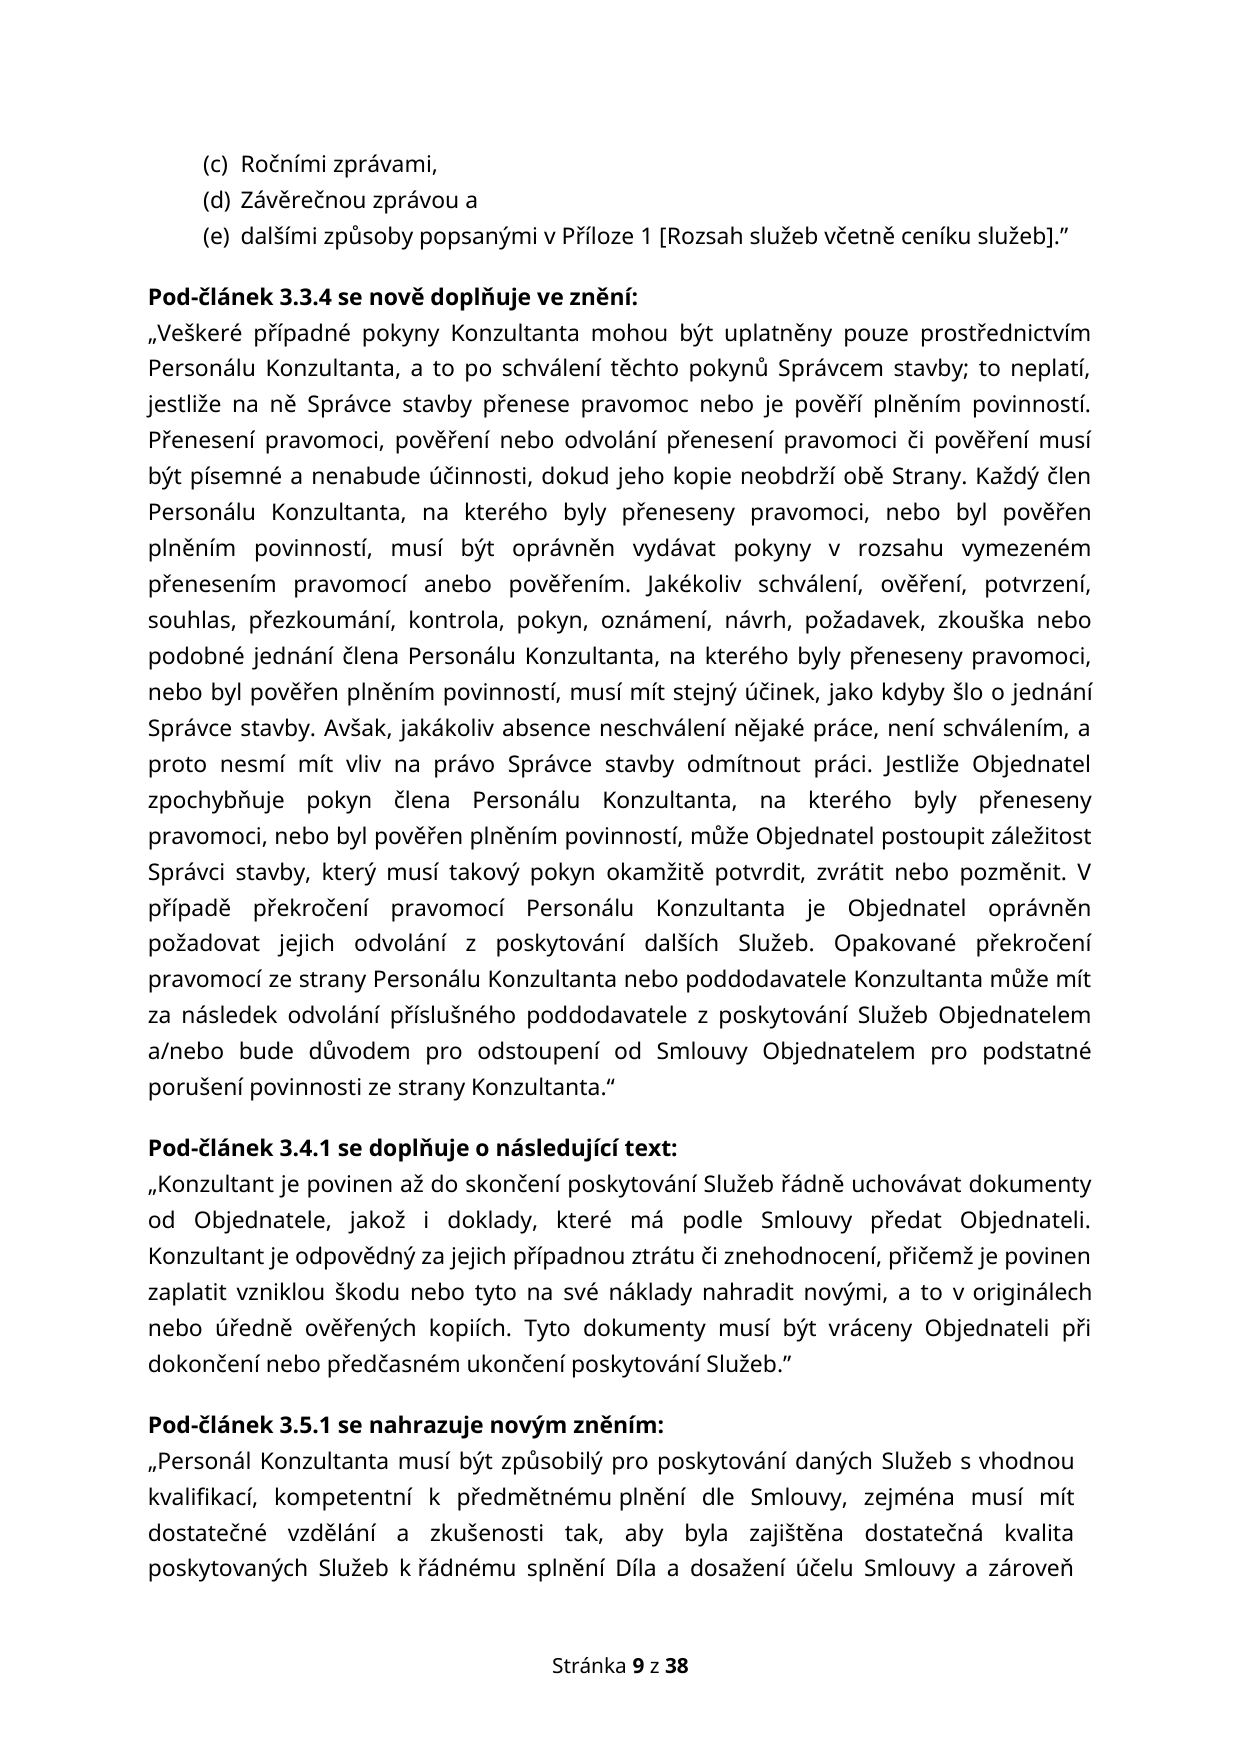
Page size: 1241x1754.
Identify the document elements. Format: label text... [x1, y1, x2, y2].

text „Konzultant je povinen až do skončení poskytování Služeb řádně uchovávat dokumenty od Objednatele, jakož i doklady, které má podle Smlouvy předat Objednateli. Konzultant je odpovědný za jejich případnou ztrátu či znehodnocení, přičemž je povinen zaplatit vzniklou škodu nebo tyto na své náklady nahradit novými, a to v originálech nebo úředně ověřených kopiích. Tyto dokumenty musí být vráceny Objednateli při dokončení nebo předčasném ukončení poskytování Služeb.” [148, 1168, 1092, 1379]
list Ročními zprávami, [203, 148, 1075, 179]
text Pod-článek 3.4.1 se doplňuje o následující text: [148, 1132, 1092, 1163]
list Závěrečnou zprávou a [203, 184, 1075, 215]
text Pod-článek 3.5.1 se nahrazuje novým zněním: [148, 1409, 1075, 1440]
text Pod-článek 3.3.4 se nově doplňuje ve znění: [148, 281, 1092, 312]
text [148, 1444, 1075, 1584]
list dalšími způsoby popsanými v Příloze 1 [Rozsah služeb včetně ceníku služeb].” [203, 219, 1075, 251]
text „Veškeré případné pokyny Konzultanta mohou být uplatněny pouze prostřednictvím Personálu Konzultanta, a to po schválení těchto pokynů Správcem stavby; to neplatí, jestliže na ně Správce stavby přenese pravomoc nebo je pověří plněním povinností. Přenesení pravomoci, pověření nebo odvolání přenesení pravomoci či pověření musí být písemné a nenabude účinnosti, dokud jeho kopie neobdrží obě Strany. Každý člen Personálu Konzultanta, na kterého byly přeneseny pravomoci, nebo byl pověřen plněním povinností, musí být oprávněn vydávat pokyny v rozsahu vymezeném přenesením pravomocí anebo pověřením. Jakékoliv schválení, ověření, potvrzení, souhlas, přezkoumání, kontrola, pokyn, oznámení, návrh, požadavek, zkouška nebo podobné jednání člena Personálu Konzultanta, na kterého byly přeneseny pravomoci, nebo byl pověřen plněním povinností, musí mít stejný účinek, jako kdyby šlo o jednání Správce stavby. Avšak, jakákoliv absence neschválení nějaké práce, není schválením, a proto nesmí mít vliv na právo Správce stavby odmítnout práci. Jestliže Objednatel zpochybňuje pokyn člena Personálu Konzultanta, na kterého byly přeneseny pravomoci, nebo byl pověřen plněním povinností, může Objednatel postoupit záležitost Správci stavby, který musí takový pokyn okamžitě potvrdit, zvrátit nebo pozměnit. V případě překročení pravomocí Personálu Konzultanta je Objednatel oprávněn požadovat jejich odvolání z poskytování dalších Služeb. Opakované překročení pravomocí ze strany Personálu Konzultanta nebo poddodavatele Konzultanta může mít za následek odvolání příslušného poddodavatele z poskytování Služeb Objednatelem a/nebo bude důvodem pro odstoupení od Smlouvy Objednatelem pro podstatné porušení povinnosti ze strany Konzultanta.“ [148, 316, 1092, 1102]
